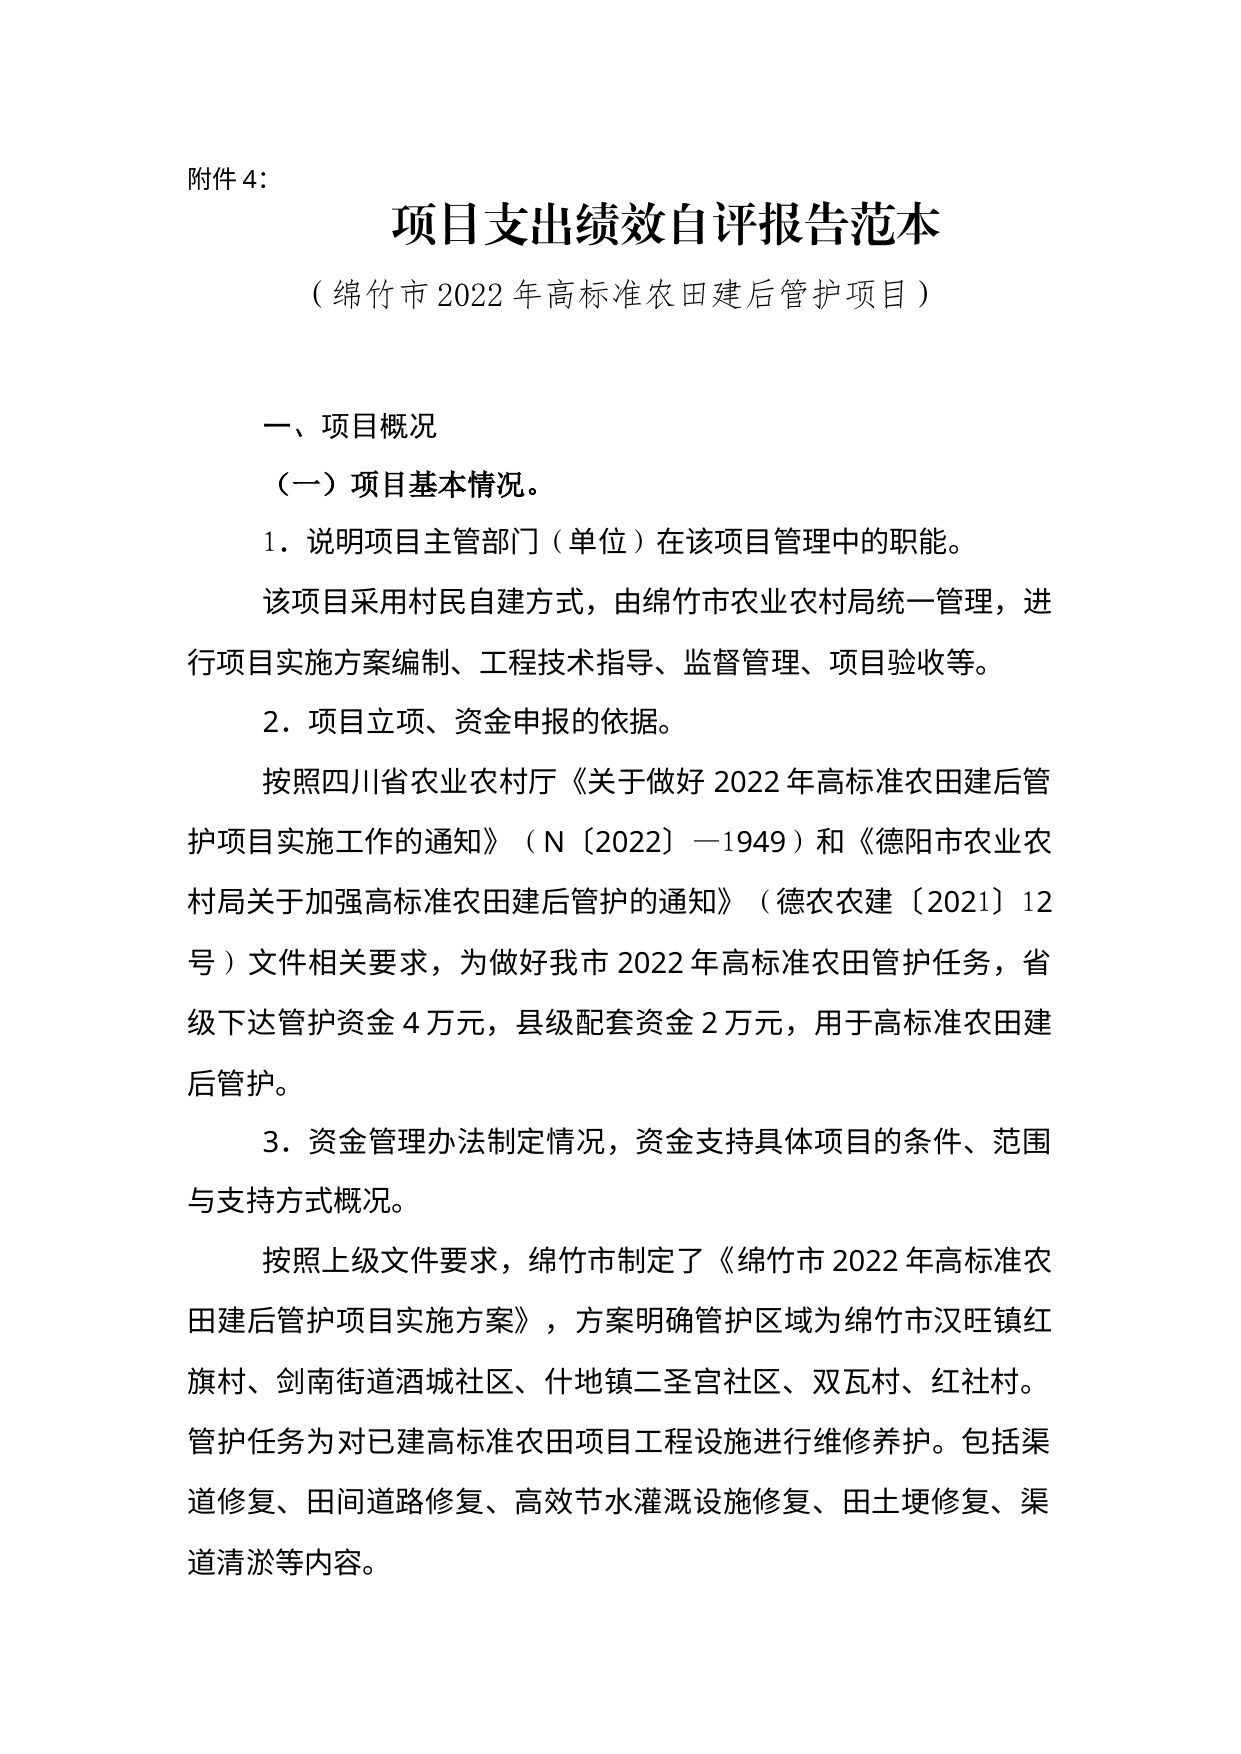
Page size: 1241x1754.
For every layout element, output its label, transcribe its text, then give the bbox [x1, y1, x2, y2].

text （一）项目基本情况。 [187, 448, 1053, 506]
text 项目支出绩效自评报告范本 [187, 194, 1053, 259]
text 1．说明项目主管部门（单位）在该项目管理中的职能。 [187, 506, 1053, 564]
text 该项目采用村民自建方式，由绵竹市农业农村局统一管理，进行项目实施方案编制、工程技术指导、监督管理、项目验收等。 [187, 564, 1053, 685]
text 一、项目概况 [187, 389, 1053, 448]
text 按照四川省农业农村厅《关于做好2022年高标准农田建后管护项目实施工作的通知》（N〔2022〕—1949）和《德阳市农业农村局关于加强高标准农田建后管护的通知》（德农农建〔2021〕12号）文件相关要求，为做好我市2022年高标准农田管护任务，省级下达管护资金4万元，县级配套资金2万元，用于高标准农田建后管护。 [187, 744, 1053, 1106]
text 按照上级文件要求，绵竹市制定了《绵竹市2022年高标准农田建后管护项目实施方案》，方案明确管护区域为绵竹市汉旺镇红旗村、剑南街道酒城社区、什地镇二圣宫社区、双瓦村、红社村。管护任务为对已建高标准农田项目工程设施进行维修养护。包括渠道修复、田间道路修复、高效节水灌溉设施修复、田土埂修复、渠道清淤等内容。 [187, 1223, 1053, 1585]
list 资金管理办法制定情况，资金支持具体项目的条件、范围与支持方式概况。 [187, 1106, 1053, 1223]
list 项目立项、资金申报的依据。 [187, 685, 1053, 744]
text 附件4： [187, 162, 1053, 194]
text （绵竹市2022年高标准农田建后管护项目） [187, 259, 1053, 324]
